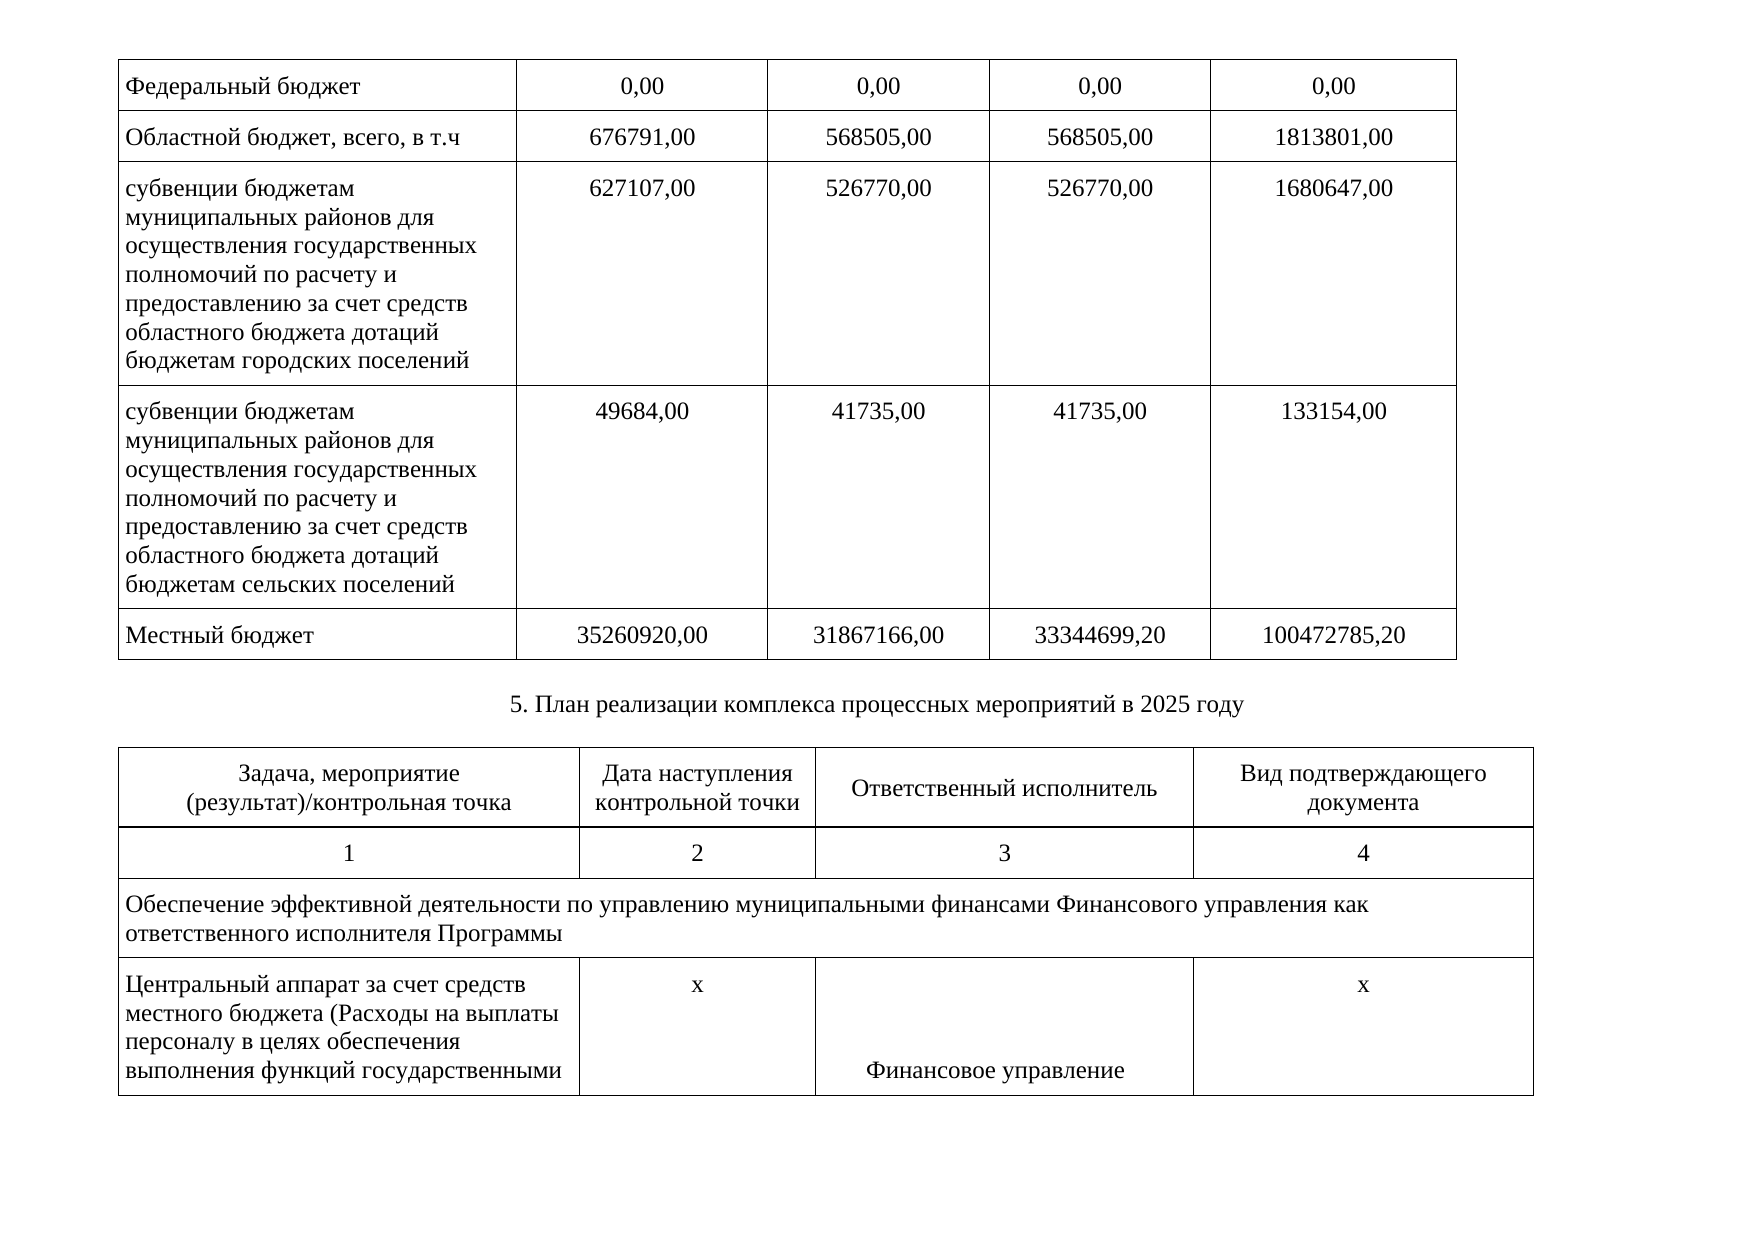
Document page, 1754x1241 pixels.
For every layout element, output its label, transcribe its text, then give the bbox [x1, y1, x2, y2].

table_cell 0,00 [517, 60, 767, 110]
table_cell 0,00 [1211, 60, 1456, 110]
table_cell 568505,00 [990, 111, 1210, 161]
table_header Вид подтверждающего документа [1194, 748, 1533, 826]
table_cell субвенции бюджетам муниципальных районов для осуществления государственных полномочий по расчету и предоставлению за счет средств областного бюджета дотаций бюджетам сельских поселений [119, 386, 516, 608]
table_cell 41735,00 [990, 386, 1210, 608]
table_cell 627107,00 [517, 162, 767, 385]
table_cell х [580, 958, 815, 1094]
table_cell 676791,00 [517, 111, 767, 161]
table_cell 133154,00 [1211, 386, 1456, 608]
table_cell 33344699,20 [990, 609, 1210, 659]
table_cell 0,00 [768, 60, 989, 110]
table_cell 526770,00 [990, 162, 1210, 385]
table_cell 4 [1194, 828, 1533, 877]
table_header Задача, мероприятие (результат)/контрольная точка [119, 748, 579, 826]
table_header Ответственный исполнитель [816, 748, 1193, 826]
table_cell 0,00 [990, 60, 1210, 110]
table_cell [119, 958, 579, 1094]
table_cell 31867166,00 [768, 609, 989, 659]
table_cell 1 [119, 828, 579, 877]
table_cell субвенции бюджетам муниципальных районов для осуществления государственных полномочий по расчету и предоставлению за счет средств областного бюджета дотаций бюджетам городских поселений [119, 162, 516, 385]
table_cell Областной бюджет, всего, в т.ч [119, 111, 516, 161]
table_cell Обеспечение эффективной деятельности по управлению муниципальными финансами Финансового управления как ответственного исполнителя Программы [119, 879, 1533, 957]
table_cell 1813801,00 [1211, 111, 1456, 161]
table_cell Федеральный бюджет [119, 60, 516, 110]
table_cell 3 [816, 828, 1193, 877]
table_cell х [1194, 958, 1533, 1094]
table_cell 2 [580, 828, 815, 877]
table_cell 49684,00 [517, 386, 767, 608]
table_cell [816, 958, 1193, 1094]
table_cell 100472785,20 [1211, 609, 1456, 659]
table_cell 568505,00 [768, 111, 989, 161]
table_cell 35260920,00 [517, 609, 767, 659]
table_header Дата наступления контрольной точки [580, 748, 815, 826]
table_cell 1680647,00 [1211, 162, 1456, 385]
table_cell Местный бюджет [119, 609, 516, 659]
text 5. План реализации комплекса процессных мероприятий в 2025 году [118, 689, 1636, 718]
table_cell 526770,00 [768, 162, 989, 385]
table_cell 41735,00 [768, 386, 989, 608]
